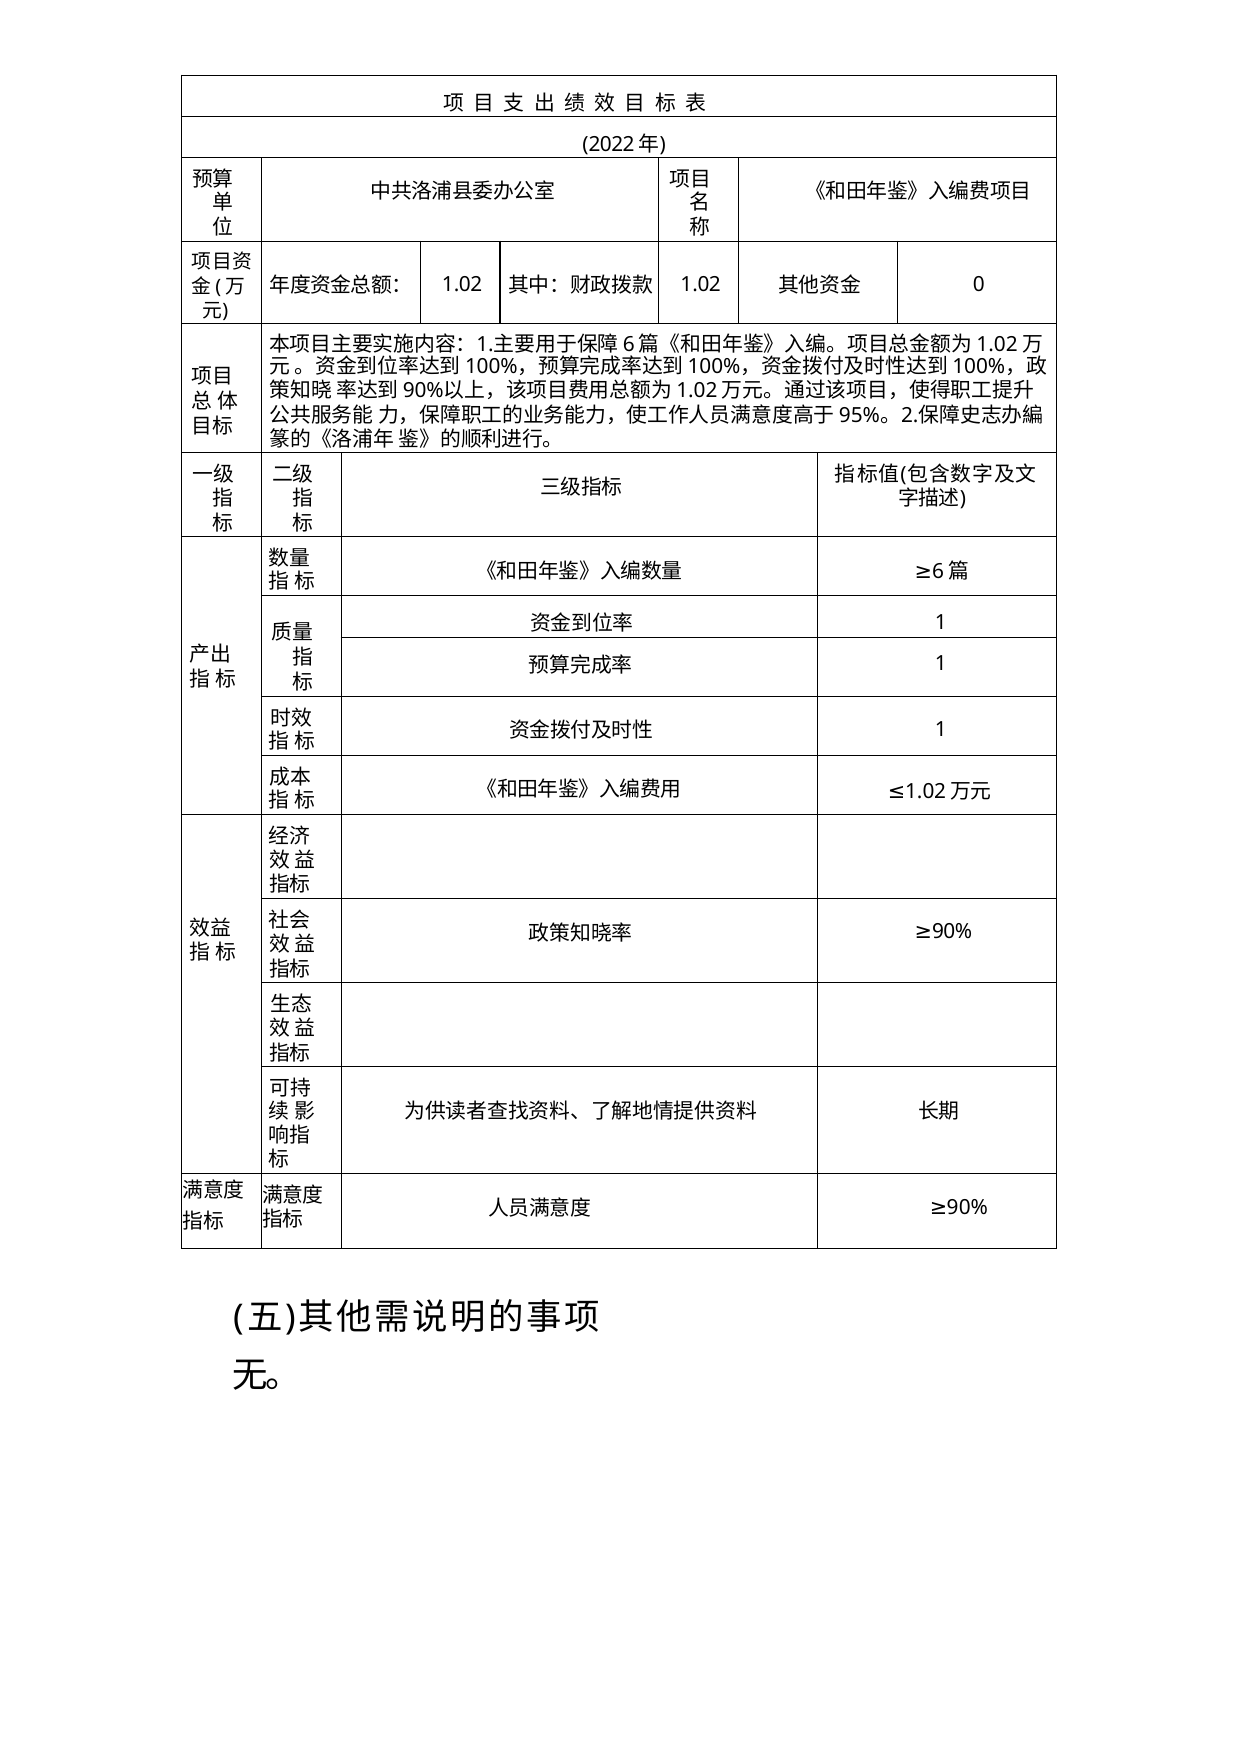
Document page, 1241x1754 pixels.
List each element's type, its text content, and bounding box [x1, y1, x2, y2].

table_cell 本项目主要实施内容：1.主要用于保障6篇《和田年鉴》入编。项目总金额为1.02万元 。资金到位率达到100%，预算完成率达到100%，资金拨付及时性达到100%，政策知晓 率达到90%以上，该项目费用总额为1.02万元。通过该项目，使得职工提升公共服务能 力，保障职工的业务能力，使工作人员满意度高于95%。2.保障史志办編篆的《洛浦年 鉴》的顺利进行。 [262, 324, 1056, 452]
table_cell [342, 983, 817, 1066]
table_cell 政策知晓率 [342, 899, 817, 982]
table_cell 1.02 [659, 242, 738, 323]
table_cell 指标值(包含数字及文 字描述) [818, 453, 1056, 536]
table_cell [818, 815, 1056, 898]
table_cell 项目名 称 [659, 158, 738, 241]
table_cell 资金拨付及时性 [342, 697, 817, 755]
table_cell [818, 983, 1056, 1066]
table_cell 效益指 标 [182, 815, 261, 1173]
table_cell 人员满意度 [342, 1174, 817, 1247]
table_cell 1 [818, 596, 1056, 636]
table_cell 1 [818, 638, 1056, 696]
table_cell 1.02 [421, 242, 499, 323]
table_cell 满意度指标 [182, 1174, 261, 1247]
table_cell 长期 [818, 1067, 1056, 1173]
text (五)其他需说明的事项 [233, 1291, 1058, 1339]
table_cell (2022年) [182, 117, 1056, 157]
table_header 项 目 支 出 绩 效 目 标 表 [182, 76, 1056, 116]
table_cell 资金到位率 [342, 596, 817, 636]
table_cell 项目资 金(万 元) [182, 242, 261, 323]
table_cell 预算单 位 [182, 158, 261, 241]
table_cell 社会效 益指标 [262, 899, 341, 982]
table_cell 《和田年鉴》入编费用 [342, 756, 817, 814]
table_cell 1 [818, 697, 1056, 755]
table_cell 项目总 体目标 [182, 324, 261, 452]
table_cell 为供读者查找资料、了解地情提供资料 [342, 1067, 817, 1173]
table_cell 质量指 标 [262, 596, 341, 696]
table_cell 年度资金总额： [262, 242, 420, 323]
table_cell 可持续 影响指 标 [262, 1067, 341, 1173]
table_cell ≥90% [818, 1174, 1056, 1247]
table_cell 时效指 标 [262, 697, 341, 755]
table_cell 成本指 标 [262, 756, 341, 814]
table_cell 满意度指标 [262, 1174, 341, 1247]
table_cell 产出指 标 [182, 537, 261, 814]
table_cell 三级指标 [342, 453, 817, 536]
table_cell 二级指 标 [262, 453, 341, 536]
table_cell 经济效 益指标 [262, 815, 341, 898]
table_cell 中共洛浦县委办公室 [262, 158, 658, 241]
table_cell 预算完成率 [342, 638, 817, 696]
table_cell 生态效 益指标 [262, 983, 341, 1066]
table_cell [342, 815, 817, 898]
table_cell 《和田年鉴》入编数量 [342, 537, 817, 595]
table_cell 其他资金 [739, 242, 897, 323]
table_cell 其中：财政拨款 [501, 242, 658, 323]
table_cell 一级指 标 [182, 453, 261, 536]
table_cell ≥6篇 [818, 537, 1056, 595]
table_cell ≥90% [818, 899, 1056, 982]
table_cell ≤1.02万元 [818, 756, 1056, 814]
table_cell 《和田年鉴》入编费项目 [739, 158, 1056, 241]
table_cell 0 [898, 242, 1056, 323]
table_cell 数量指 标 [262, 537, 341, 595]
text 无。 [232, 1349, 1058, 1397]
